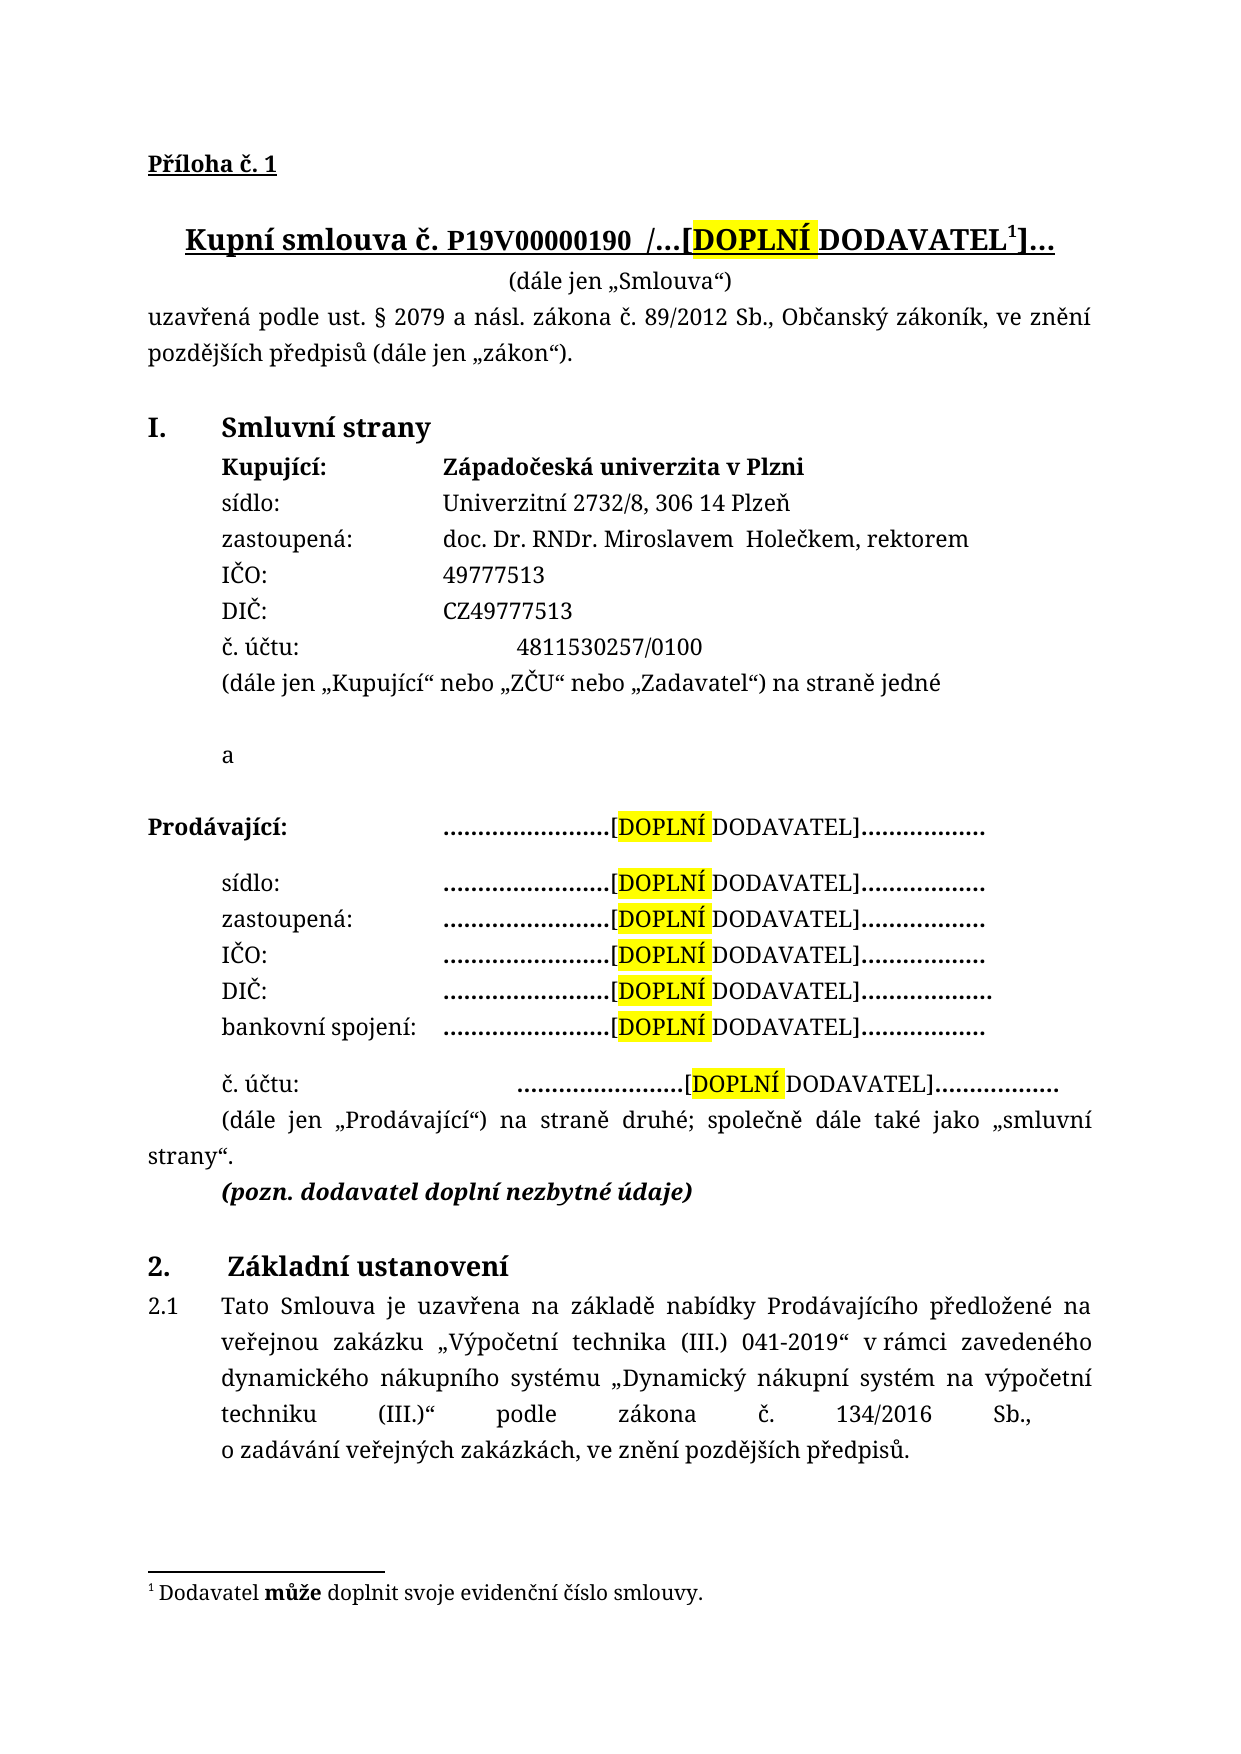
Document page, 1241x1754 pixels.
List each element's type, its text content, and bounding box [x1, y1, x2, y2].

text I. Smluvní strany [148, 409, 1093, 446]
text uzavřená podle ust. § 2079 a násl. zákona č. 89/2012 Sb., Občanský zákoník, ve znění pozdějších předpisů (dále jen „zákon“). [148, 301, 1093, 368]
text zastoupená: ……………………[DOPLNÍ DODAVATEL]……………… [712, 903, 1093, 934]
text a [221, 739, 1093, 770]
text č. účtu: ……………………[DOPLNÍ DODAVATEL]……………… [785, 1068, 1093, 1099]
text č. účtu: ……………………[DOPLNÍ DODAVATEL]……………… [221, 1068, 692, 1099]
text Příloha č. 1 [148, 148, 1093, 179]
text (dále jen „Smlouva“) [148, 265, 1093, 296]
text (pozn. dodavatel doplní nezbytné údaje) [148, 1176, 1093, 1207]
text (dále jen „Prodávající“) na straně druhé; společně dále také jako „smluvní strany“. [148, 1104, 1093, 1171]
text bankovní spojení: ……………………[DOPLNÍ DODAVATEL]……………… [712, 1011, 1093, 1042]
text bankovní spojení: ……………………[DOPLNÍ DODAVATEL]……………… [148, 1011, 618, 1042]
text Prodávající: ……………………[DOPLNÍ DODAVATEL]……………… [148, 811, 618, 842]
text sídlo: ……………………[DOPLNÍ DODAVATEL]……………… [221, 867, 1093, 899]
text DIČ: CZ49777513 [221, 595, 1093, 626]
text Prodávající: ……………………[DOPLNÍ DODAVATEL]……………… [712, 811, 1093, 842]
text (dále jen „Kupující“ nebo „ZČU“ nebo „Zadavatel“) na straně jedné [221, 667, 1093, 698]
text IČO: ……………………[DOPLNÍ DODAVATEL]……………… [712, 939, 1093, 971]
text sídlo: Univerzitní 2732/8, 306 14 Plzeň [221, 487, 1093, 518]
text 2.1 Tato Smlouva je uzavřena na základě nabídky Prodávajícího předložené na veřejnou zakázku „Výpočetní technika (III.) 041-2019“ v rámci zavedeného dynamického nákupního systému „Dynamický nákupní systém na výpočetní techniku (III.)“ podle zákona č. 134/2016 Sb., o zadávání veřejných zakázkách, ve znění pozdějších předpisů. [148, 1290, 1093, 1465]
text č. účtu: 4811530257/0100 [221, 631, 1093, 662]
text IČO: ……………………[DOPLNÍ DODAVATEL]……………… [221, 939, 618, 971]
text DIČ: ……………………[DOPLNÍ DODAVATEL]………………. [712, 975, 1093, 1006]
text zastoupená: doc. Dr. RNDr. Miroslavem Holečkem, rektorem [221, 523, 1093, 554]
text Kupní smlouva č. P19V00000190 /...[DOPLNÍ DODAVATEL]… [148, 219, 1093, 259]
text 2. Základní ustanovení [148, 1248, 1093, 1284]
text Kupující: Západočeská univerzita v Plzni [221, 451, 1093, 482]
text zastoupená: ……………………[DOPLNÍ DODAVATEL]……………… [221, 903, 618, 934]
text IČO: 49777513 [221, 559, 1093, 590]
text DIČ: ……………………[DOPLNÍ DODAVATEL]………………. [221, 975, 618, 1006]
